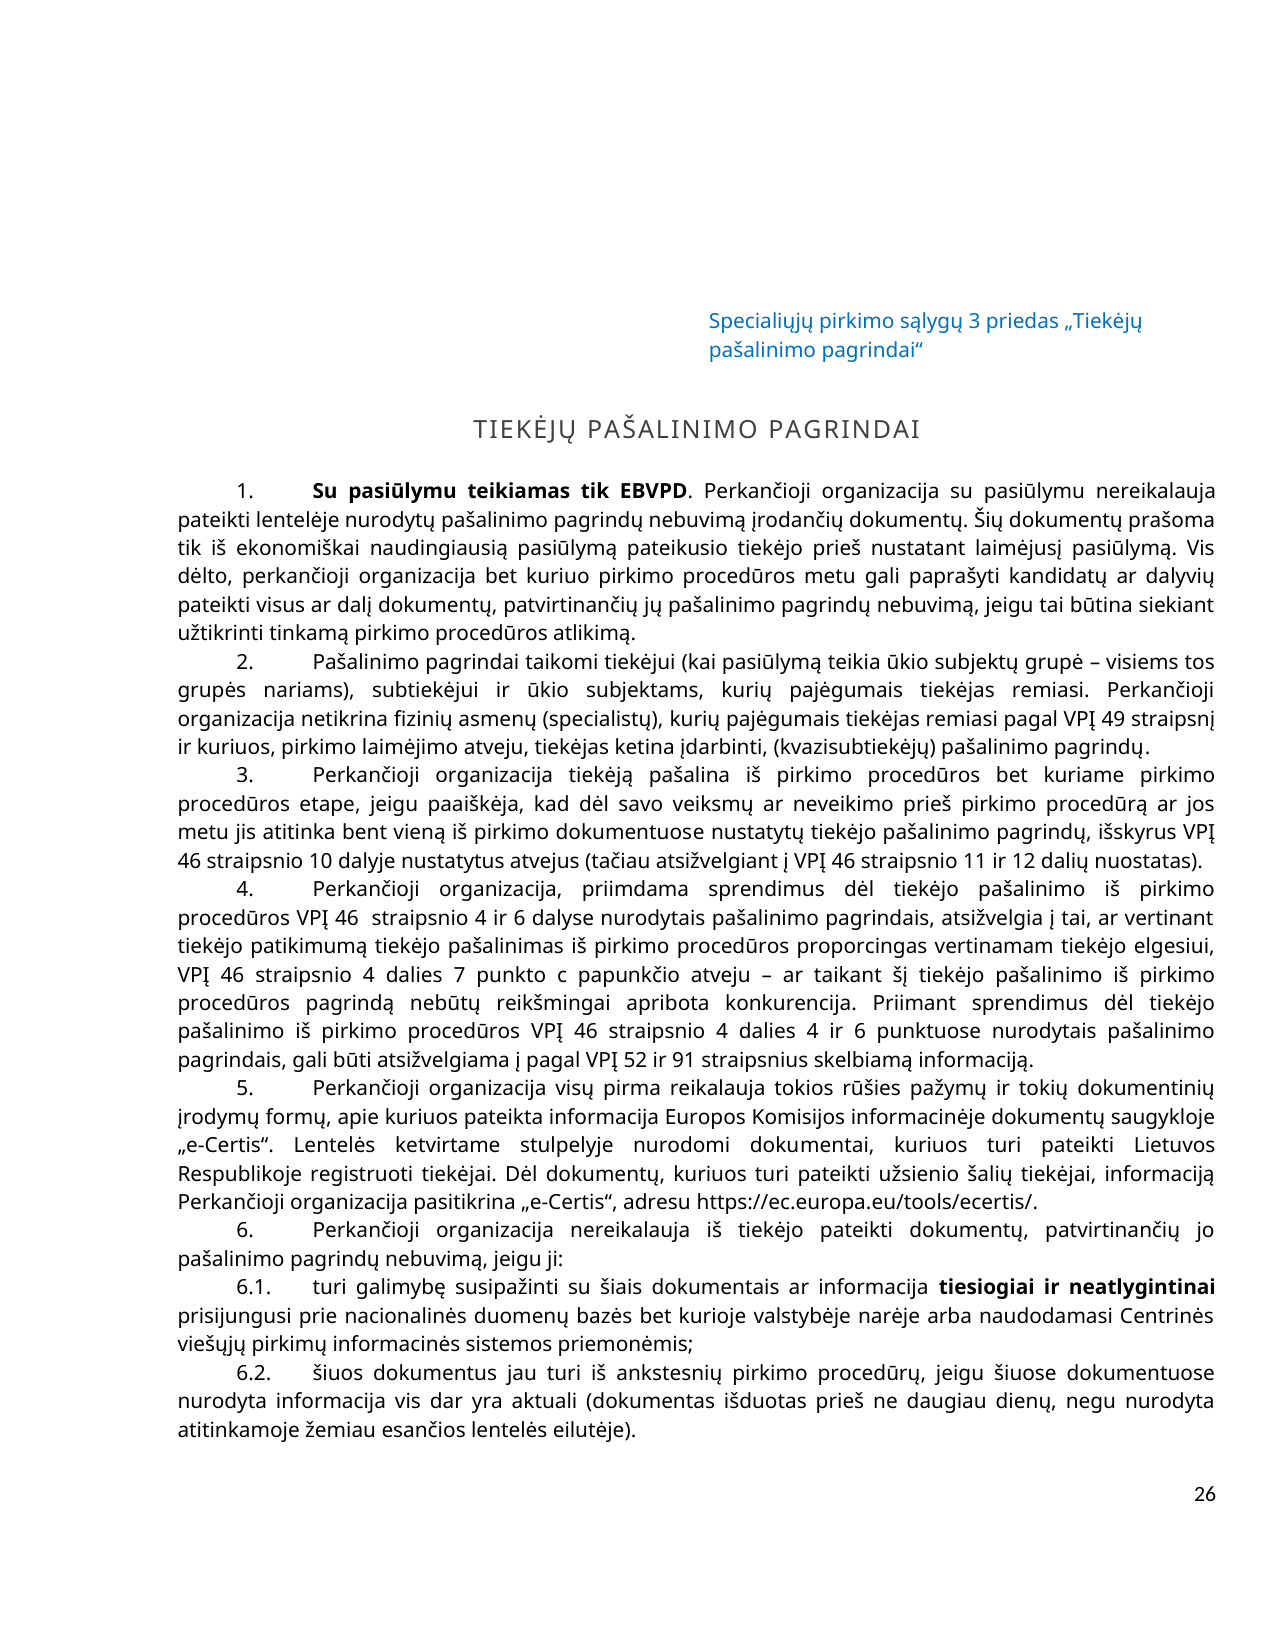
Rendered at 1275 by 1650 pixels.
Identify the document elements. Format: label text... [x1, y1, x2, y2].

list Perkančioji organizacija tiekėją pašalina iš pirkimo procedūros bet kuriame pirkimo procedūros etape, jeigu paaiškėja, kad dėl savo veiksmų ar neveikimo prieš pirkimo procedūrą ar jos metu jis atitinka bent vieną iš pirkimo dokumentuose nustatytų tiekėjo pašalinimo pagrindų, išskyrus VPĮ 46 straipsnio 10 dalyje nustatytus atvejus (tačiau atsižvelgiant į VPĮ 46 straipsnio 11 ir 12 dalių nuostatas). [177, 761, 1216, 874]
list Perkančioji organizacija visų pirma reikalauja tokios rūšies pažymų ir tokių dokumentinių įrodymų formų, apie kuriuos pateikta informacija Europos Komisijos informacinėje dokumentų saugykloje „e-Certis“. Lentelės ketvirtame stulpelyje nurodomi dokumentai, kuriuos turi pateikti Lietuvos Respublikoje registruoti tiekėjai. Dėl dokumentų, kuriuos turi pateikti užsienio šalių tiekėjai, informaciją Perkančioji organizacija pasitikrina „e-Certis“, adresu https://ec.europa.eu/tools/ecertis/. [177, 1073, 1216, 1216]
list šiuos dokumentus jau turi iš ankstesnių pirkimo procedūrų, jeigu šiuose dokumentuose nurodyta informacija vis dar yra aktuali (dokumentas išduotas prieš ne daugiau dienų, negu nurodyta atitinkamoje žemiau esančios lentelės eilutėje). [177, 1358, 1216, 1443]
list Pašalinimo pagrindai taikomi tiekėjui (kai pasiūlymą teikia ūkio subjektų grupė – visiems tos grupės nariams), subtiekėjui ir ūkio subjektams, kurių pajėgumais tiekėjas remiasi. Perkančioji organizacija netikrina fizinių asmenų (specialistų), kurių pajėgumais tiekėjas remiasi pagal VPĮ 49 straipsnį ir kuriuos, pirkimo laimėjimo atveju, tiekėjas ketina įdarbinti, (kvazisubtiekėjų) pašalinimo pagrindų. [177, 647, 1216, 761]
list turi galimybę susipažinti su šiais dokumentais ar informacija tiesiogiai ir neatlygintinai prisijungusi prie nacionalinės duomenų bazės bet kurioje valstybėje narėje arba naudodamasi Centrinės viešųjų pirkimų informacinės sistemos priemonėmis; [177, 1272, 1216, 1358]
list Perkančioji organizacija nereikalauja iš tiekėjo pateikti dokumentų, patvirtinančių jo pašalinimo pagrindų nebuvimą, jeigu ji: [177, 1216, 1216, 1272]
list Perkančioji organizacija, priimdama sprendimus dėl tiekėjo pašalinimo iš pirkimo procedūros VPĮ 46 straipsnio 4 ir 6 dalyse nurodytais pašalinimo pagrindais, atsižvelgia į tai, ar vertinant tiekėjo patikimumą tiekėjo pašalinimas iš pirkimo procedūros proporcingas vertinamam tiekėjo elgesiui, VPĮ 46 straipsnio 4 dalies 7 punkto c papunkčio atveju – ar taikant šį tiekėjo pašalinimo iš pirkimo procedūros pagrindą nebūtų reikšmingai apribota konkurencija. Priimant sprendimus dėl tiekėjo pašalinimo iš pirkimo procedūros VPĮ 46 straipsnio 4 dalies 4 ir 6 punktuose nurodytais pašalinimo pagrindais, gali būti atsižvelgiama į pagal VPĮ 52 ir 91 straipsnius skelbiamą informaciją. [177, 874, 1216, 1073]
subtitle Specialiųjų pirkimo sąlygų 3 priedas „Tiekėjų pašalinimo pagrindai“ [709, 306, 1216, 363]
list Su pasiūlymu teikiamas tik EBVPD. Perkančioji organizacija su pasiūlymu nereikalauja pateikti lentelėje nurodytų pašalinimo pagrindų nebuvimą įrodančių dokumentų. Šių dokumentų prašoma tik iš ekonomiškai naudingiausią pasiūlymą pateikusio tiekėjo prieš nustatant laimėjusį pasiūlymą. Vis dėlto, perkančioji organizacija bet kuriuo pirkimo procedūros metu gali paprašyti kandidatų ar dalyvių pateikti visus ar dalį dokumentų, patvirtinančių jų pašalinimo pagrindų nebuvimą, jeigu tai būtina siekiant užtikrinti tinkamą pirkimo procedūros atlikimą. [177, 476, 1216, 647]
subtitle TIEKĖJŲ PAŠALINIMO PAGRINDAI [177, 412, 1216, 446]
